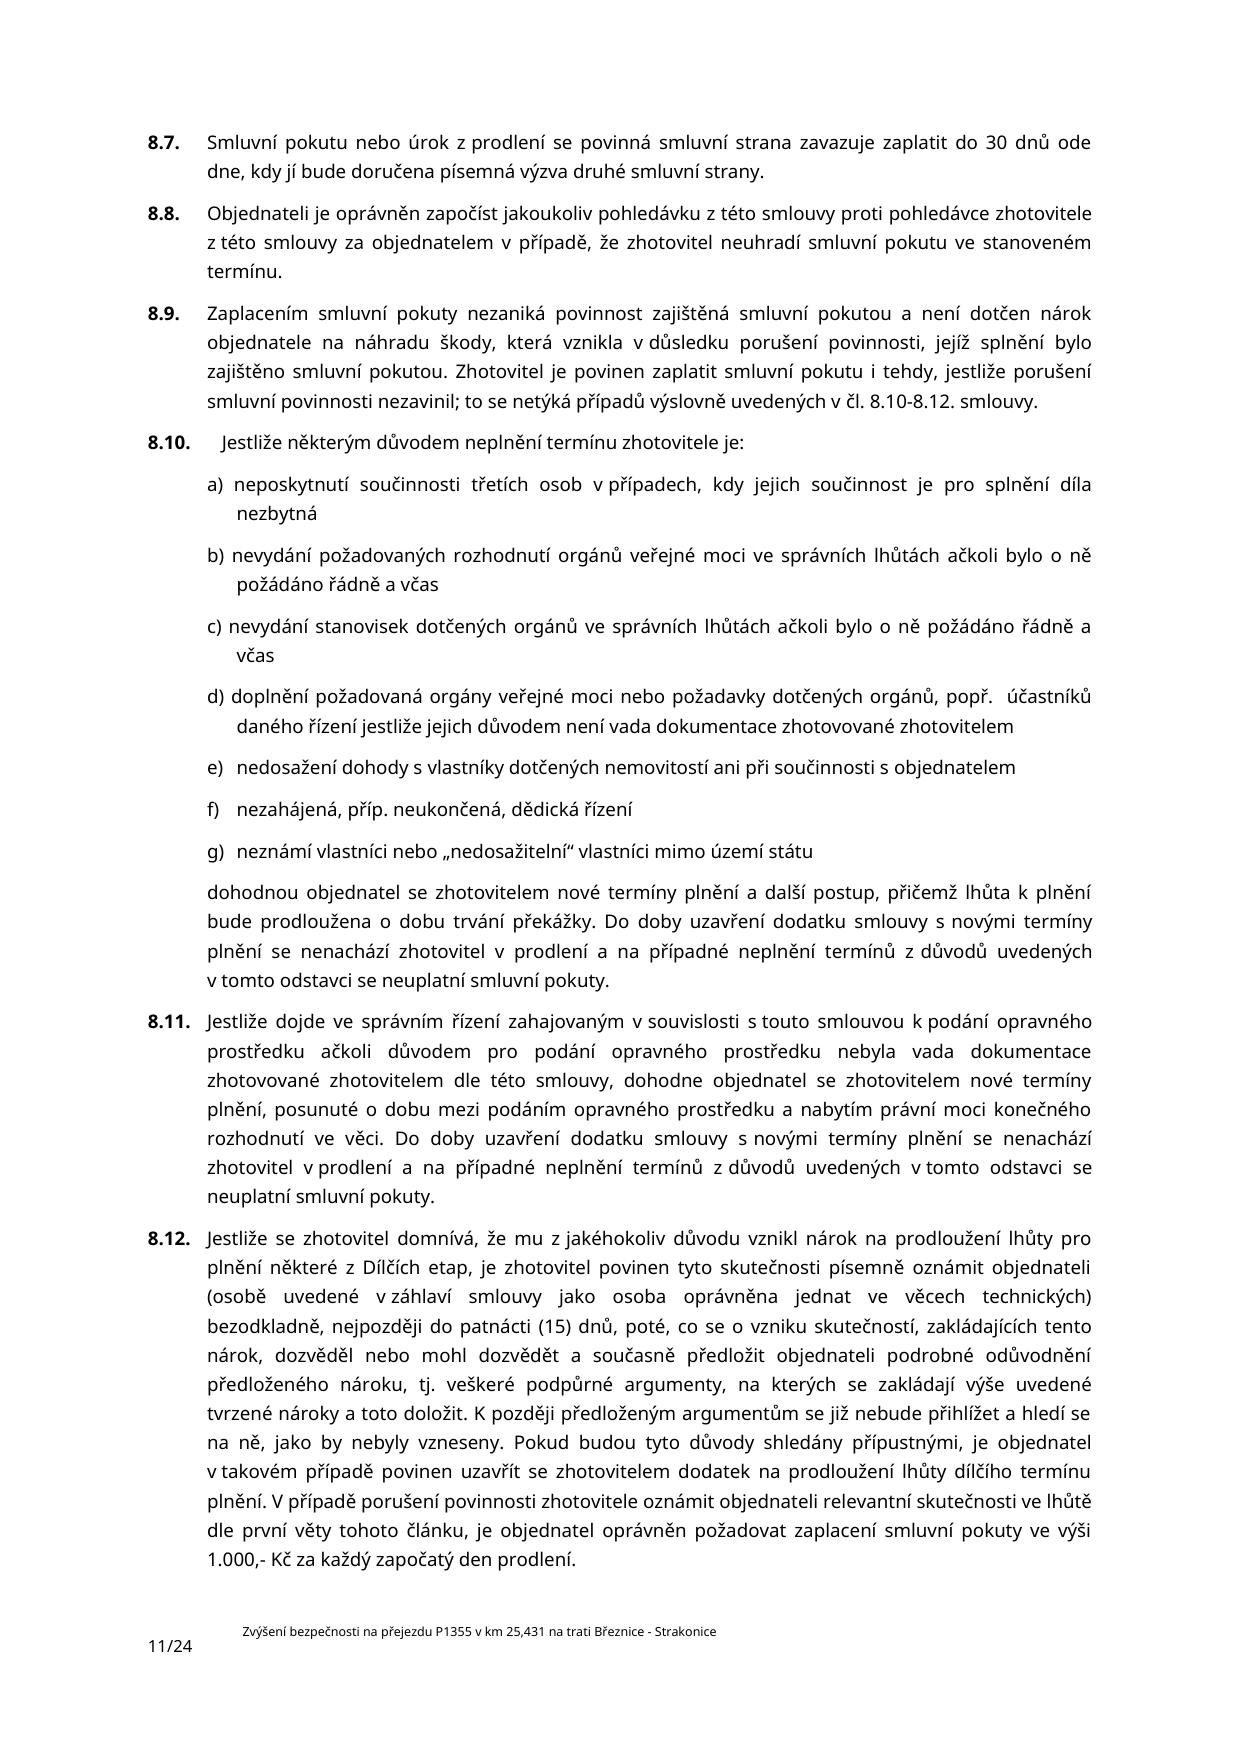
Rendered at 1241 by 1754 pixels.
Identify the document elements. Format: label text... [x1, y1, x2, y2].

text 8.10. Jestliže některým důvodem neplnění termínu zhotovitele je: [148, 426, 1092, 456]
text a) neposkytnutí součinnosti třetích osob v případech, kdy jejich součinnost je pro splnění díla nezbytná [207, 468, 1092, 526]
text c) nevydání stanovisek dotčených orgánů ve správních lhůtách ačkoli bylo o ně požádáno řádně a včas [207, 610, 1092, 668]
text 8.8. Objednateli je oprávněn započíst jakoukoliv pohledávku z této smlouvy proti pohledávce zhotovitele z této smlouvy za objednatelem v případě, že zhotovitel neuhradí smluvní pokutu ve stanoveném termínu. [148, 197, 1092, 285]
text dohodnou objednatel se zhotovitelem nové termíny plnění a další postup, přičemž lhůta k plnění bude prodloužena o dobu trvání překážky. Do doby uzavření dodatku smlouvy s novými termíny plnění se nenachází zhotovitel v prodlení a na případné neplnění termínů z důvodů uvedených v tomto odstavci se neuplatní smluvní pokuty. [207, 876, 1092, 993]
text b) nevydání požadovaných rozhodnutí orgánů veřejné moci ve správních lhůtách ačkoli bylo o ně požádáno řádně a včas [207, 539, 1092, 597]
text g) neznámí vlastníci nebo „nedosažitelní“ vlastníci mimo území státu [207, 835, 1092, 864]
text 8.11. Jestliže dojde ve správním řízení zahajovaným v souvislosti s touto smlouvou k podání opravného prostředku ačkoli důvodem pro podání opravného prostředku nebyla vada dokumentace zhotovované zhotovitelem dle této smlouvy, dohodne objednatel se zhotovitelem nové termíny plnění, posunuté o dobu mezi podáním opravného prostředku a nabytím právní moci konečného rozhodnutí ve věci. Do doby uzavření dodatku smlouvy s novými termíny plnění se nenachází zhotovitel v prodlení a na případné neplnění termínů z důvodů uvedených v tomto odstavci se neuplatní smluvní pokuty. [148, 1006, 1092, 1210]
text 8.9. Zaplacením smluvní pokuty nezaniká povinnost zajištěná smluvní pokutou a není dotčen nárok objednatele na náhradu škody, která vznikla v důsledku porušení povinnosti, jejíž splnění bylo zajištěno smluvní pokutou. Zhotovitel je povinen zaplatit smluvní pokutu i tehdy, jestliže porušení smluvní povinnosti nezavinil; to se netýká případů výslovně uvedených v čl. 8.10-8.12. smlouvy. [148, 297, 1092, 414]
text 8.7. Smluvní pokutu nebo úrok z prodlení se povinná smluvní strana zavazuje zaplatit do 30 dnů ode dne, kdy jí bude doručena písemná výzva druhé smluvní strany. [148, 126, 1092, 185]
text f) nezahájená, příp. neukončená, dědická řízení [207, 793, 1092, 822]
text e) nedosažení dohody s vlastníky dotčených nemovitostí ani při součinnosti s objednatelem [207, 751, 1092, 781]
text d) doplnění požadovaná orgány veřejné moci nebo požadavky dotčených orgánů, popř. účastníků daného řízení jestliže jejich důvodem není vada dokumentace zhotovované zhotovitelem [207, 681, 1092, 739]
text 8.12. Jestliže se zhotovitel domnívá, že mu z jakéhokoliv důvodu vznikl nárok na prodloužení lhůty pro plnění některé z Dílčích etap, je zhotovitel povinen tyto skutečnosti písemně oznámit objednateli (osobě uvedené v záhlaví smlouvy jako osoba oprávněna jednat ve věcech technických) bezodkladně, nejpozději do patnácti (15) dnů, poté, co se o vzniku skutečností, zakládajících tento nárok, dozvěděl nebo mohl dozvědět a současně předložit objednateli podrobné odůvodnění předloženého nároku, tj. veškeré podpůrné argumenty, na kterých se zakládají výše uvedené tvrzené nároky a toto doložit. K později předloženým argumentům se již nebude přihlížet a hledí se na ně, jako by nebyly vzneseny. Pokud budou tyto důvody shledány přípustnými, je objednatel v takovém případě povinen uzavřít se zhotovitelem dodatek na prodloužení lhůty dílčího termínu plnění. V případě porušení povinnosti zhotovitele oznámit objednateli relevantní skutečnosti ve lhůtě dle první věty tohoto článku, je objednatel oprávněn požadovat zaplacení smluvní pokuty ve výši 1.000,- Kč za každý započatý den prodlení. [148, 1222, 1092, 1572]
